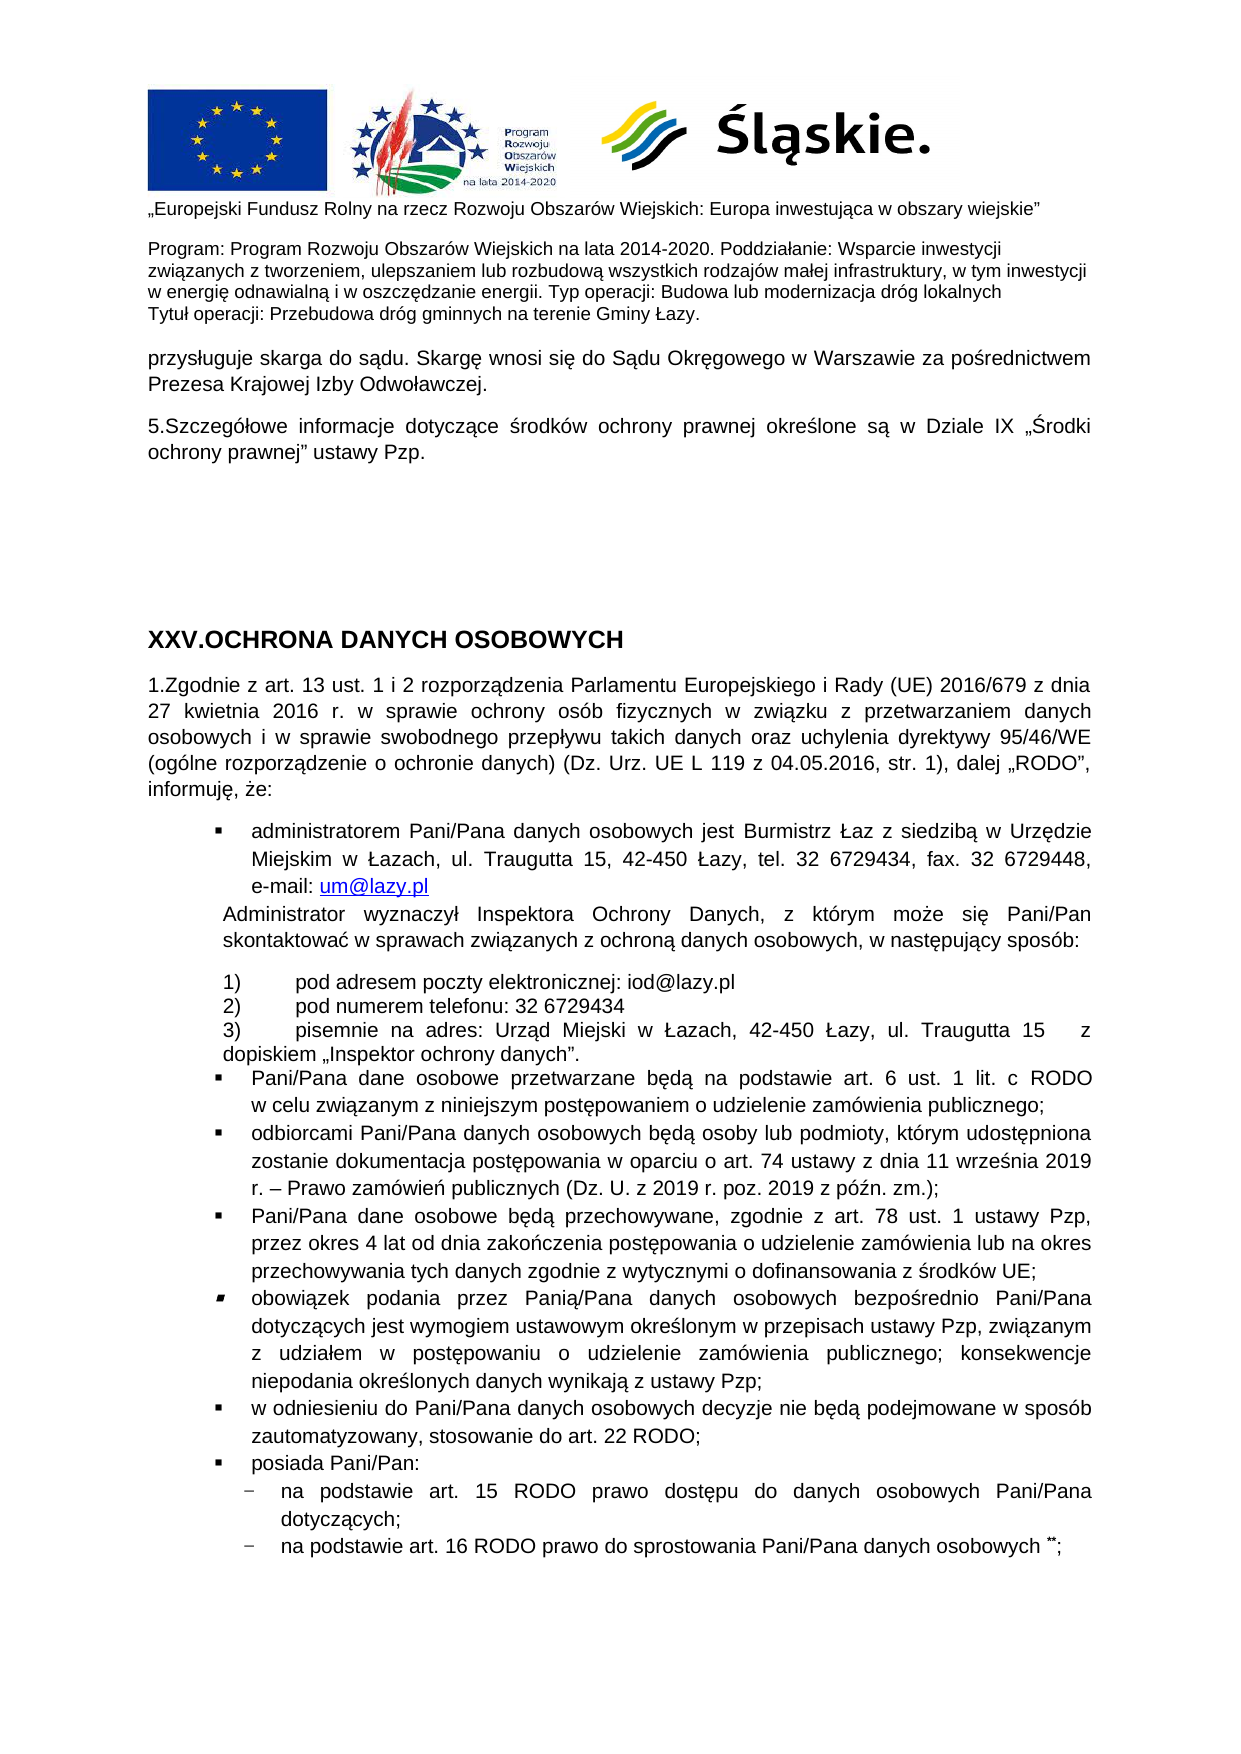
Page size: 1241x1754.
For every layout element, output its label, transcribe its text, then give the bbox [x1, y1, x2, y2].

text XXV.OCHRONA DANYCH OSOBOWYCH [148, 625, 1093, 654]
list posiada Pani/Pan: [213, 1451, 1093, 1475]
list 2) pod numerem telefonu: 32 6729434 [223, 994, 1093, 1018]
text Administrator wyznaczył Inspektora Ochrony Danych, z którym może się Pani/Pan skontaktować w sprawach związanych z ochroną danych osobowych, w następujący sposób: [223, 902, 1093, 951]
list 3) pisemnie na adres: Urząd Miejski w Łazach, 42-450 Łazy, ul. Traugutta 15 z dopiskiem „Inspektor ochrony danych”. [223, 1018, 1093, 1066]
list Pani/Pana dane osobowe przetwarzane będą na podstawie art. 6 ust. 1 lit. c RODO w celu związanym z niniejszym postępowaniem o udzielenie zamówienia publicznego; [213, 1066, 1093, 1117]
list 1) pod adresem poczty elektronicznej: iod@lazy.pl [223, 970, 1093, 994]
list w odniesieniu do Pani/Pana danych osobowych decyzje nie będą podejmowane w sposób zautomatyzowany, stosowanie do art. 22 RODO; [213, 1396, 1093, 1448]
picture [569, 73, 961, 198]
picture [147, 84, 565, 198]
list na podstawie art. 15 RODO prawo dostępu do danych osobowych Pani/Pana dotyczących; [243, 1479, 1093, 1531]
list Pani/Pana dane osobowe będą przechowywane, zgodnie z art. 78 ust. 1 ustawy Pzp, przez okres 4 lat od dnia zakończenia postępowania o udzielenie zamówienia lub na okres przechowywania tych danych zgodnie z wytycznymi o dofinansowania z środków UE; [213, 1203, 1093, 1282]
text 1.Zgodnie z art. 13 ust. 1 i 2 rozporządzenia Parlamentu Europejskiego i Rady (UE) 2016/679 z dnia 27 kwietnia 2016 r. w sprawie ochrony osób fizycznych w związku z przetwarzaniem danych osobowych i w sprawie swobodnego przepływu takich danych oraz uchylenia dyrektywy 95/46/WE (ogólne rozporządzenie o ochronie danych) (Dz. Urz. UE L 119 z 04.05.2016, str. 1), dalej „RODO”, informuję, że: [148, 673, 1093, 800]
list odbiorcami Pani/Pana danych osobowych będą osoby lub podmioty, którym udostępniona zostanie dokumentacja postępowania w oparciu o art. 74 ustawy z dnia 11 września 2019 r. – Prawo zamówień publicznych (Dz. U. z 2019 r. poz. 2019 z późn. zm.); [213, 1121, 1093, 1200]
list na podstawie art. 16 RODO prawo do sprostowania Pani/Pana danych osobowych **; [243, 1534, 1093, 1558]
list administratorem Pani/Pana danych osobowych jest Burmistrz Łaz z siedzibą w Urzędzie Miejskim w Łazach, ul. Traugutta 15, 42-450 Łazy, tel. 32 6729434, fax. 32 6729448, e-mail: um@lazy.pl [213, 819, 1093, 898]
list obowiązek podania przez Panią/Pana danych osobowych bezpośrednio Pani/Pana dotyczących jest wymogiem ustawowym określonym w przepisach ustawy Pzp, związanym z udziałem w postępowaniu o udzielenie zamówienia publicznego; konsekwencje niepodania określonych danych wynikają z ustawy Pzp; [213, 1286, 1093, 1393]
text 5.Szczegółowe informacje dotyczące środków ochrony prawnej określone są w Dziale IX „Środki ochrony prawnej” ustawy Pzp. [148, 414, 1093, 464]
